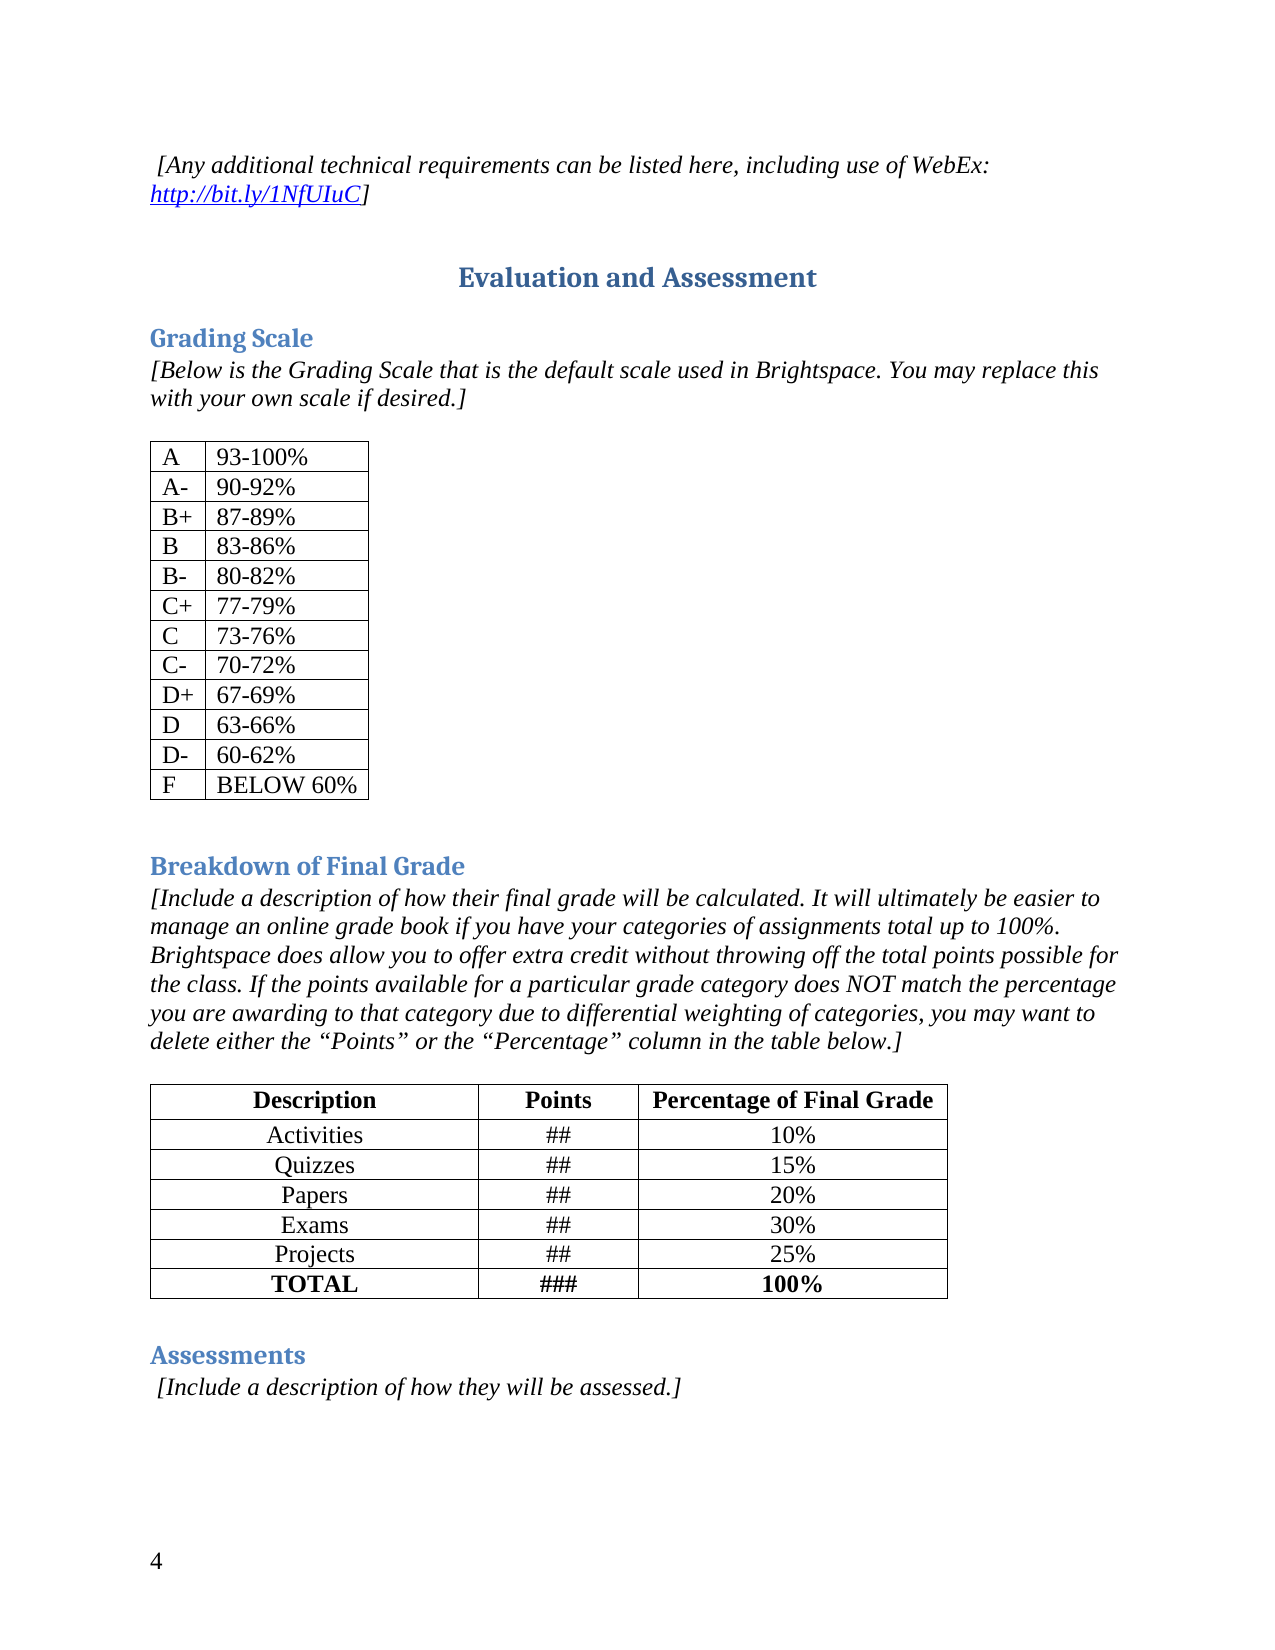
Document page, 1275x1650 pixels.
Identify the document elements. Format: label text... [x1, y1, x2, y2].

table_cell ## [479, 1240, 638, 1268]
table_cell BELOW 60% [206, 770, 368, 798]
table_cell 10% [639, 1120, 947, 1149]
table_cell 83-86% [206, 531, 368, 560]
table_cell 77-79% [206, 591, 368, 620]
table_cell D- [151, 740, 205, 769]
table_cell B+ [151, 502, 205, 530]
table_cell F [151, 770, 205, 798]
table_cell ## [479, 1150, 638, 1179]
table_cell TOTAL [151, 1269, 478, 1298]
table_cell 20% [639, 1180, 947, 1209]
table_header 93-100% [206, 442, 368, 471]
table_cell 80-82% [206, 561, 368, 590]
table_cell ### [479, 1269, 638, 1298]
text Grading Scale [Below is the Grading Scale that is the default scale used in Brightspace. You may replace this with your own scale if desired.] [150, 323, 1125, 441]
table_cell 70-72% [206, 651, 368, 679]
table_header Percentage of Final Grade [639, 1085, 947, 1119]
text Breakdown of Final Grade [Include a description of how their final grade will be calculated. It will ultimately be easier to manage an online grade book if you have your categories of assignments total up to 100%. Brightspace does allow you to offer extra credit without throwing off the total points possible for the class. If the points available for a particular grade category does NOT match the percentage you are awarding to that category due to differential weighting of categories, you may want to delete either the “Points” or the “Percentage” column in the table below.] [150, 851, 1125, 1084]
table_cell Quizzes [151, 1150, 478, 1179]
table_cell Projects [151, 1240, 478, 1268]
table_cell A- [151, 472, 205, 501]
table_cell 67-69% [206, 680, 368, 709]
table_cell ## [479, 1180, 638, 1209]
table_cell B [151, 531, 205, 560]
table_cell ## [479, 1120, 638, 1149]
text Assessments [Include a description of how they will be assessed.] [150, 1340, 1125, 1400]
table_cell 15% [639, 1150, 947, 1179]
table_cell 30% [639, 1210, 947, 1238]
table_cell B- [151, 561, 205, 590]
table_cell Activities [151, 1120, 478, 1149]
table_header A [151, 442, 205, 471]
text Evaluation and Assessment [150, 261, 1125, 295]
table_cell Papers [151, 1180, 478, 1209]
table_cell 87-89% [206, 502, 368, 530]
table_cell Exams [151, 1210, 478, 1238]
text [Any additional technical requirements can be listed here, including use of WebEx: http://bit.ly/1NfUIuC] [150, 150, 1125, 207]
table_cell D [151, 710, 205, 739]
table_cell ## [479, 1210, 638, 1238]
table_cell 100% [639, 1269, 947, 1298]
table_cell 90-92% [206, 472, 368, 501]
table_cell 73-76% [206, 621, 368, 649]
table_cell 63-66% [206, 710, 368, 739]
table_cell 25% [639, 1240, 947, 1268]
table_cell 60-62% [206, 740, 368, 769]
table_cell C+ [151, 591, 205, 620]
table_header Description [151, 1085, 478, 1119]
table_cell C- [151, 651, 205, 679]
table_header Points [479, 1085, 638, 1119]
table_cell C [151, 621, 205, 649]
table_cell D+ [151, 680, 205, 709]
